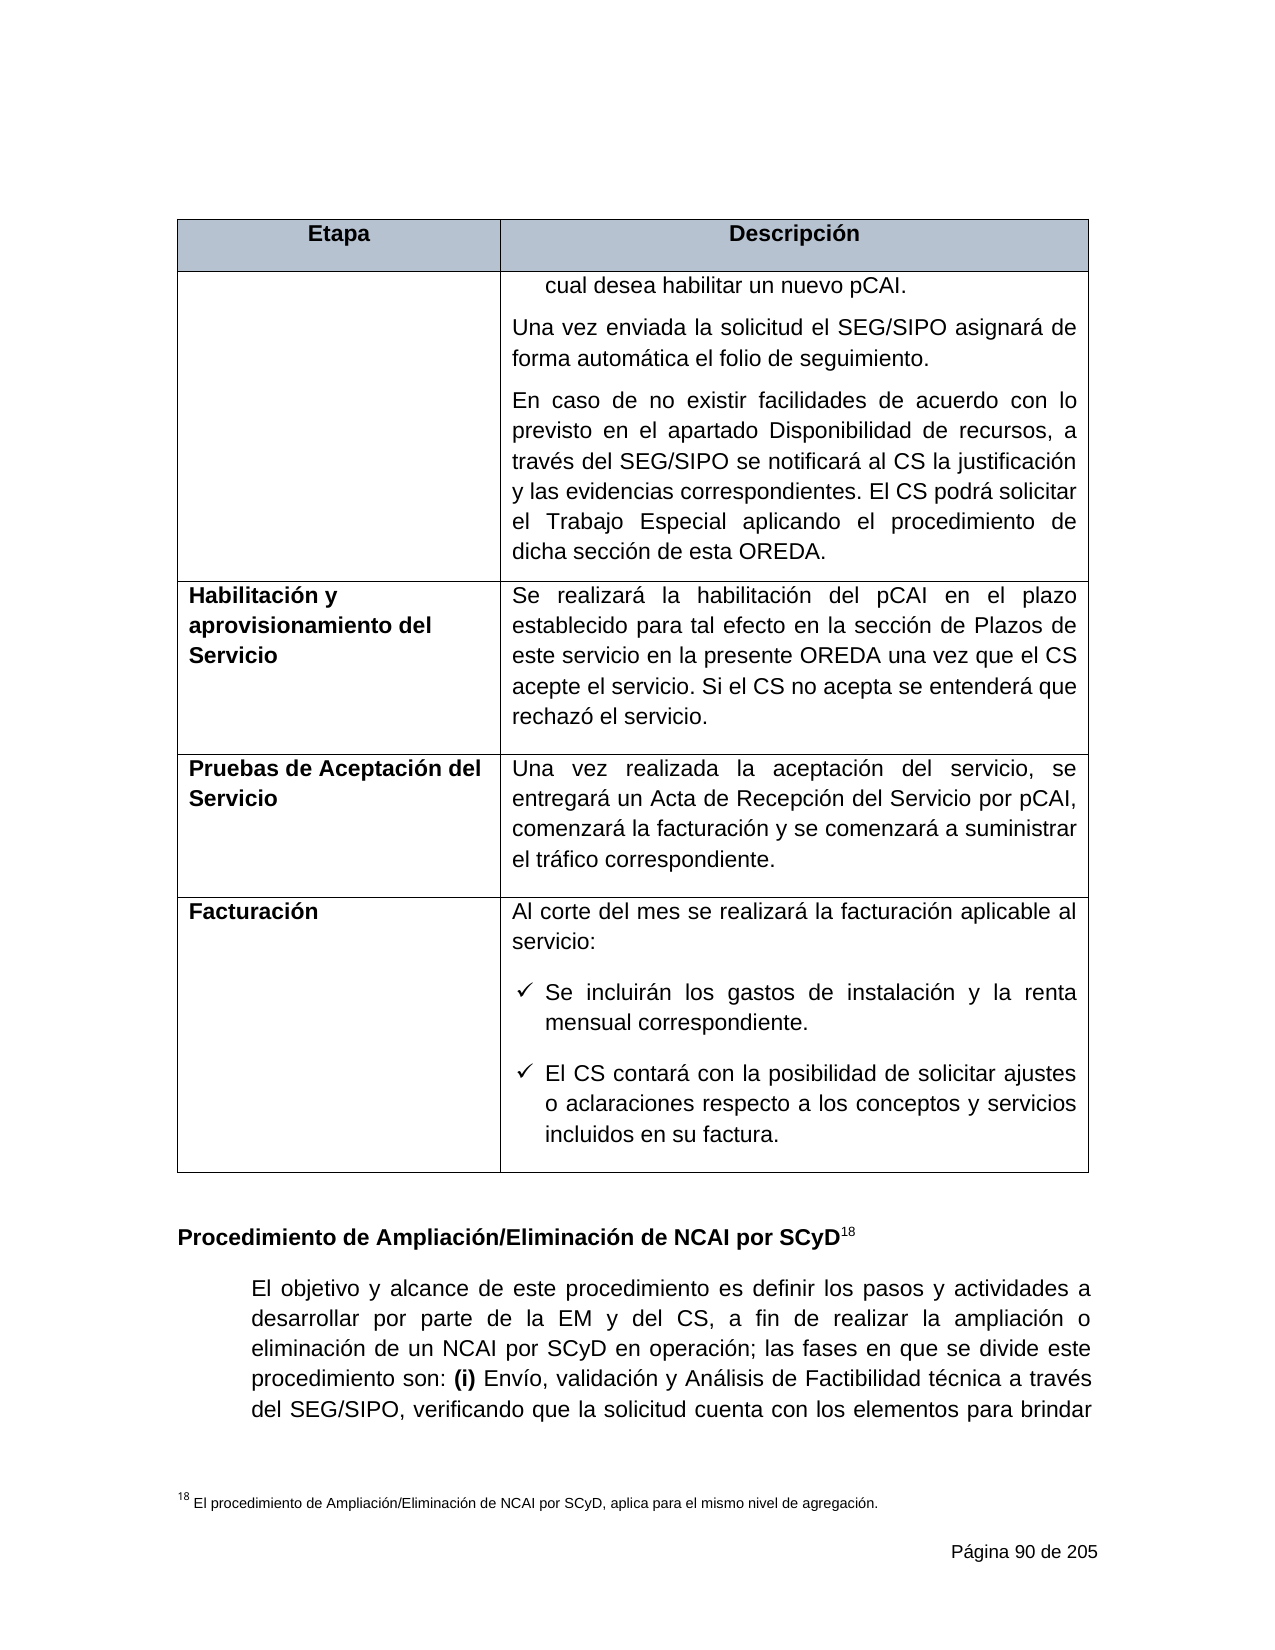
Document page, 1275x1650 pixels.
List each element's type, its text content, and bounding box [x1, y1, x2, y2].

table_header Descripción [501, 220, 1088, 271]
table_cell Al corte del mes se realizará la facturación aplicable al servicio: Se incluirán los gastos de instalación y la renta mensual correspondiente. El CS contará con la posibilidad de solicitar ajustes o aclaraciones respecto a los conceptos y servicios incluidos en su factura. [501, 898, 1088, 1172]
table_cell Se realizará la habilitación del pCAI en el plazo establecido para tal efecto en la sección de Plazos de este servicio en la presente OREDA una vez que el CS acepte el servicio. Si el CS no acepta se entenderá que rechazó el servicio. [501, 582, 1088, 754]
table_header Etapa [178, 220, 500, 271]
table_cell Pruebas de Aceptación del Servicio [178, 755, 500, 897]
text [251, 1275, 1092, 1422]
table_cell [178, 272, 500, 581]
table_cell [501, 272, 1088, 581]
table_cell Una vez realizada la aceptación del servicio, se entregará un Acta de Recepción del Servicio por pCAI, comenzará la facturación y se comenzará a suministrar el tráfico correspondiente. [501, 755, 1088, 897]
table_cell Habilitación y aprovisionamiento del Servicio [178, 582, 500, 754]
text Procedimiento de Ampliación/Eliminación de NCAI por SCyD [177, 1224, 1098, 1250]
table_cell Facturación [178, 898, 500, 1172]
